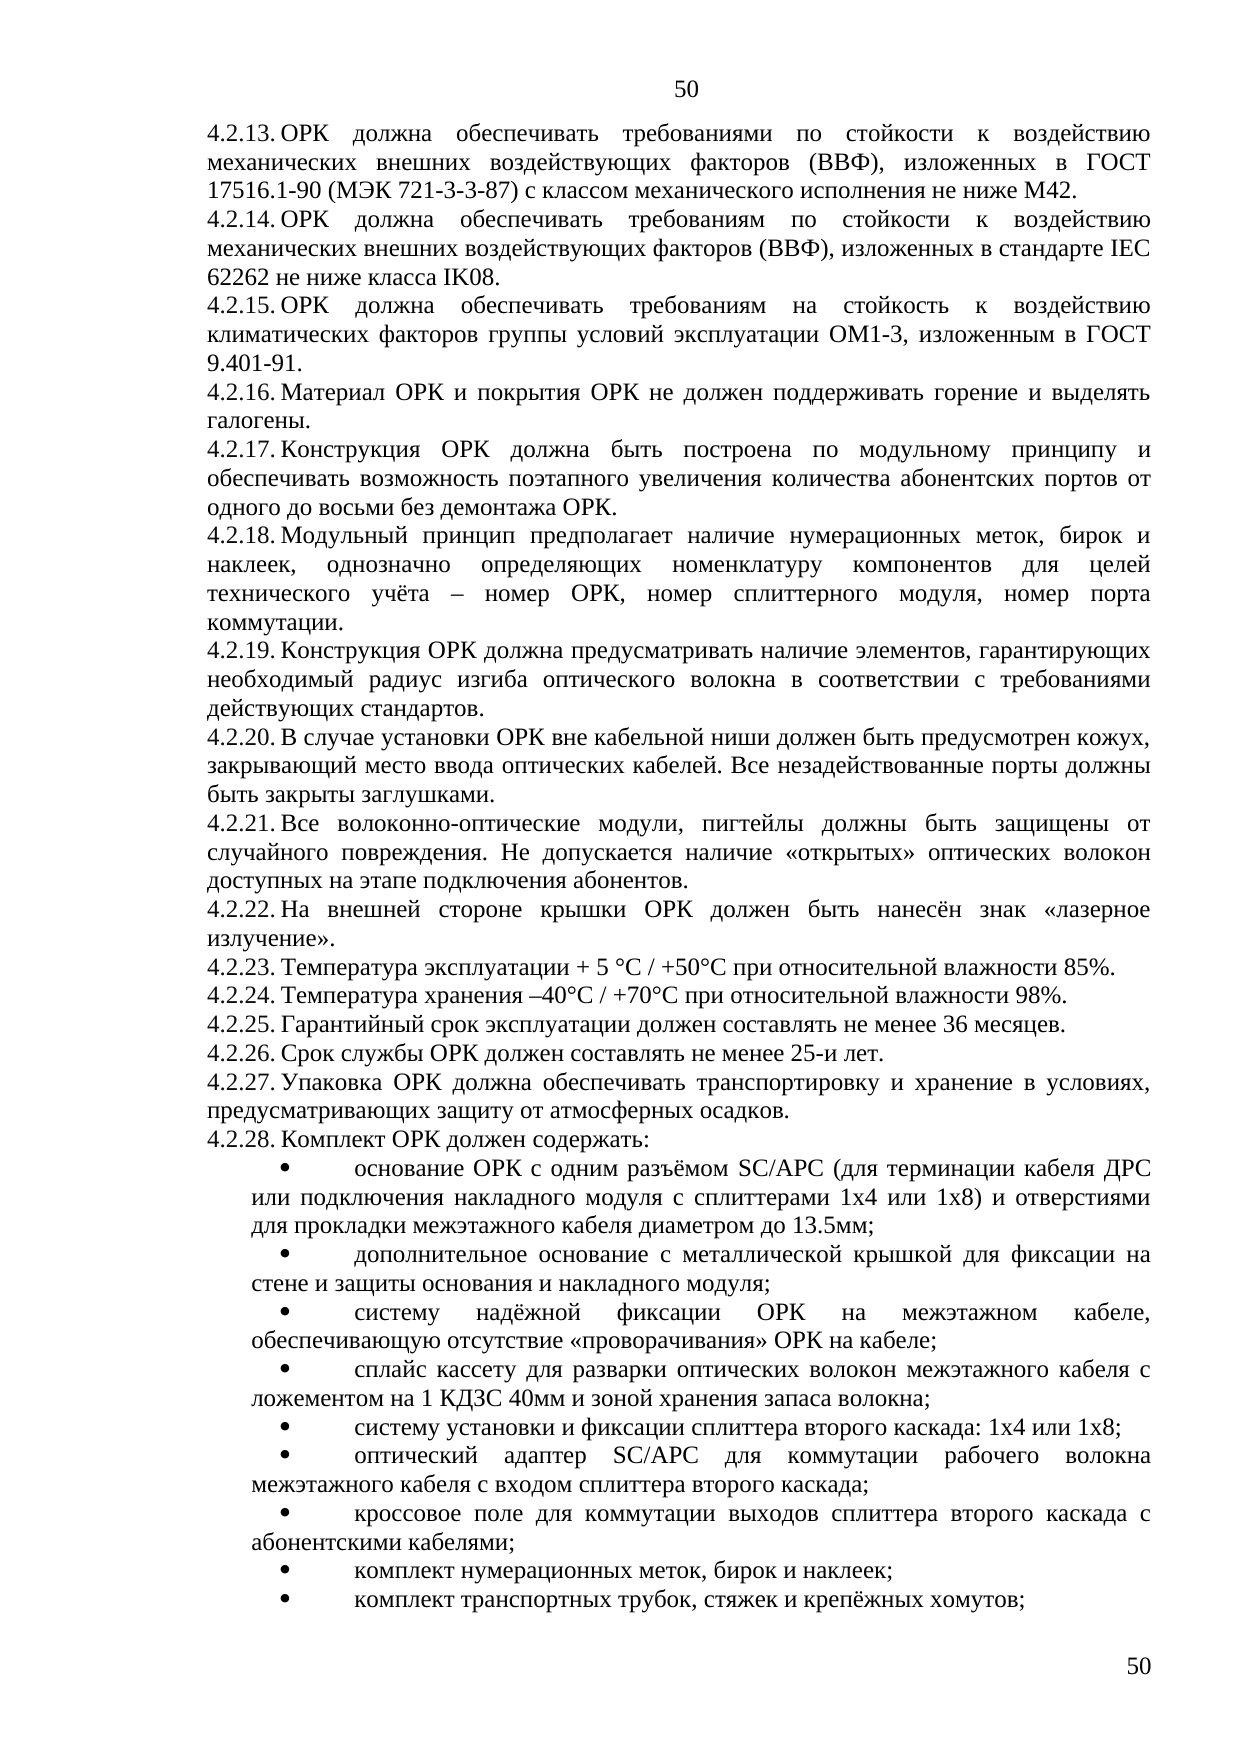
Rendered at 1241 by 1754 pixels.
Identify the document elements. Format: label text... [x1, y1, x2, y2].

list Температура эксплуатации + 5 °C / +50°C при относительной влажности 85%. [207, 952, 1152, 981]
list систему установки и фиксации сплиттера второго каскада: 1х4 или 1х8; [251, 1412, 1152, 1441]
list кроссовое поле для коммутации выходов сплиттера второго каскада с абонентскими кабелями; [251, 1498, 1152, 1556]
list В случае установки ОРК вне кабельной ниши должен быть предусмотрен кожух, закрывающий место ввода оптических кабелей. Все незадействованные порты должны быть закрыты заглушками. [207, 722, 1152, 808]
list ОРК должна обеспечивать требованиям на стойкость к воздействию климатических факторов группы условий эксплуатации ОМ1-3, изложенным в ГОСТ 9.401-91. [207, 291, 1152, 377]
list Гарантийный срок эксплуатации должен составлять не менее 36 месяцев. [207, 1009, 1152, 1038]
list сплайс кассету для разварки оптических волокон межэтажного кабеля с ложементом на 1 КДЗС 40мм и зоной хранения запаса волокна; [251, 1354, 1152, 1412]
list Все волоконно-оптические модули, пигтейлы должны быть защищены от случайного повреждения. Не допускается наличие «открытых» оптических волокон доступных на этапе подключения абонентов. [207, 808, 1152, 894]
list оптический адаптер SC/APC для коммутации рабочего волокна межэтажного кабеля с входом сплиттера второго каскада; [251, 1441, 1152, 1498]
list систему надёжной фиксации ОРК на межэтажном кабеле, обеспечивающую отсутствие «проворачивания» ОРК на кабеле; [251, 1297, 1152, 1354]
list Модульный принцип предполагает наличие нумерационных меток, бирок и наклеек, однозначно определяющих номенклатуру компонентов для целей технического учёта – номер ОРК, номер сплиттерного модуля, номер порта коммутации. [207, 521, 1152, 636]
list Комплект ОРК должен содержать: [207, 1124, 1152, 1153]
list Материал ОРК и покрытия ОРК не должен поддерживать горение и выделять галогены. [207, 377, 1152, 434]
list ОРК должна обеспечивать требованиями по стойкости к воздействию механических внешних воздействующих факторов (ВВФ), изложенных в ГОСТ 17516.1-90 (МЭК 721-3-3-87) с классом механического исполнения не ниже М42. [207, 118, 1152, 204]
list основание ОРК с одним разъёмом SC/APC (для терминации кабеля ДРС или подключения накладного модуля с сплиттерами 1х4 или 1х8) и отверстиями для прокладки межэтажного кабеля диаметром до 13.5мм; [251, 1153, 1152, 1239]
list комплект транспортных трубок, стяжек и крепёжных хомутов; [251, 1584, 1152, 1613]
list дополнительное основание с металлической крышкой для фиксации на стене и защиты основания и накладного модуля; [251, 1239, 1152, 1297]
list Конструкция ОРК должна быть построена по модульному принципу и обеспечивать возможность поэтапного увеличения количества абонентских портов от одного до восьми без демонтажа ОРК. [207, 434, 1152, 521]
list Упаковка ОРК должна обеспечивать транспортировку и хранение в условиях, предусматривающих защиту от атмосферных осадков. [207, 1067, 1152, 1124]
list комплект нумерационных меток, бирок и наклеек; [251, 1556, 1152, 1584]
list Конструкция ОРК должна предусматривать наличие элементов, гарантирующих необходимый радиус изгиба оптического волокна в соответствии с требованиями действующих стандартов. [207, 636, 1152, 722]
list Срок службы ОРК должен составлять не менее 25-и лет. [207, 1038, 1152, 1067]
list На внешней стороне крышки ОРК должен быть нанесён знак «лазерное излучение». [207, 894, 1152, 952]
list Температура хранения –40°C / +70°C при относительной влажности 98%. [207, 981, 1152, 1009]
list ОРК должна обеспечивать требованиям по стойкости к воздействию механических внешних воздействующих факторов (ВВФ), изложенных в стандарте IEC 62262 не ниже класса IK08. [207, 204, 1152, 291]
